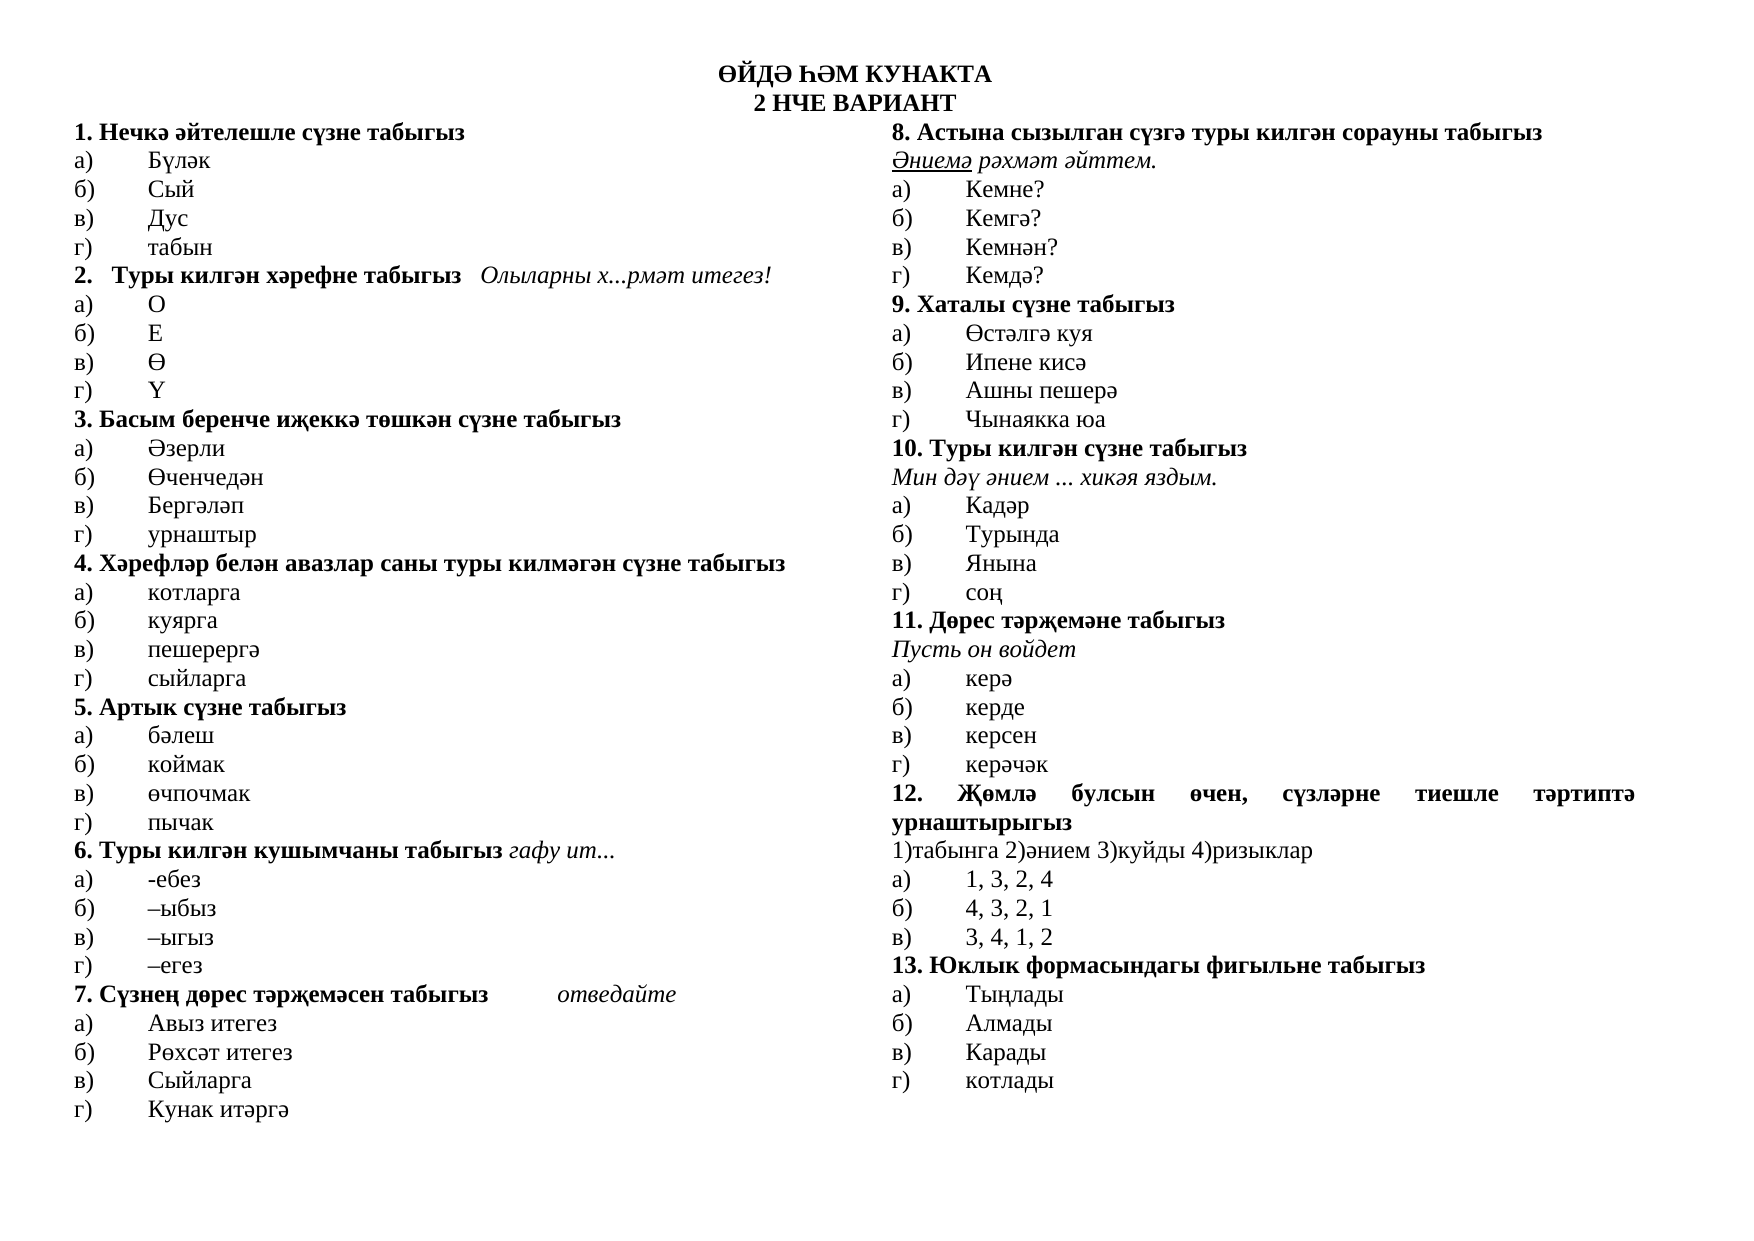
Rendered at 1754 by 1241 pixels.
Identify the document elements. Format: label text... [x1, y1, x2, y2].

list пычак [74, 807, 818, 835]
list 6. Туры килгән кушымчаны табыгыз гафу ит... [74, 835, 818, 864]
list –ыгыз [74, 922, 818, 950]
list пешерергә [74, 634, 818, 663]
list коймак [74, 749, 818, 778]
list Чынаякка юа [892, 404, 1636, 433]
list өчпочмак [74, 778, 818, 807]
list 3. Басым беренче иҗеккә төшкән сүзне табыгыз [74, 404, 818, 433]
list Алмады [892, 1008, 1636, 1037]
list –егез [74, 950, 818, 979]
list Кемгә? [892, 203, 1636, 232]
list 4, 3, 2, 1 [892, 893, 1636, 922]
list 7. Сүзнең дөрес тәрҗемәсен табыгыз отведайте [74, 979, 818, 1008]
list Е [74, 318, 818, 347]
list –ыбыз [74, 893, 818, 922]
list Тыңлады [892, 979, 1636, 1008]
list Ипене кисә [892, 347, 1636, 375]
list 1)табынга 2)әнием 3)куйды 4)ризыклар [892, 835, 1636, 864]
list Сыйларга [74, 1065, 818, 1094]
list соң [892, 577, 1636, 605]
list Кунак итәргә [74, 1094, 818, 1123]
list Кемдә? [892, 260, 1636, 289]
list урнаштыр [74, 519, 818, 548]
list О [74, 289, 818, 318]
list Кемне? [892, 174, 1636, 203]
list Турында [892, 519, 1636, 548]
list Бергәләп [74, 490, 818, 519]
list керәчәк [892, 749, 1636, 778]
list 13. Юклык формасындагы фигыльне табыгыз [892, 950, 1636, 979]
list керә [892, 663, 1636, 692]
text 1. Нечкә әйтелешле сүзне табыгыз [74, 117, 818, 145]
list Пусть он войдет [892, 634, 1636, 663]
list котларга [74, 577, 818, 605]
list Мин дәү әнием ... хикәя яздым. [892, 462, 1636, 490]
list Кемнән? [892, 232, 1636, 260]
list бәлеш [74, 720, 818, 749]
list котлады [892, 1065, 1636, 1094]
list Бүләк [74, 145, 818, 174]
list 11. Дөрес тәрҗемәне табыгыз [892, 605, 1636, 634]
list 3, 4, 1, 2 [892, 922, 1636, 950]
list 12. Җөмлә булсын өчен, сүзләрне тиешле тәртиптә урнаштырыгыз [892, 778, 1636, 835]
list Янына [892, 548, 1636, 577]
list Рөхсәт итегез [74, 1037, 818, 1065]
list Ашны пешерә [892, 375, 1636, 404]
list керсен [892, 720, 1636, 749]
list 4. Хәрефләр белән авазлар саны туры килмәгән сүзне табыгыз [74, 548, 818, 577]
list 8. Астына сызылган сүзгә туры килгән сорауны табыгыз [892, 117, 1636, 145]
list куярга [74, 605, 818, 634]
list 2. Туры килгән хәрефне табыгыз Олыларны х...рмәт итегез! [74, 260, 818, 289]
list 1, 3, 2, 4 [892, 864, 1636, 893]
list Өченчедән [74, 462, 818, 490]
list Өстәлгә куя [892, 318, 1636, 347]
text Өйдә һәм кунакта [74, 59, 1636, 88]
list Дус [74, 203, 818, 232]
list Сый [74, 174, 818, 203]
list Әзерли [74, 433, 818, 462]
list Ө [74, 347, 818, 375]
list керде [892, 692, 1636, 720]
list Әниемә рәхмәт әйттем. [892, 145, 1636, 174]
list табын [74, 232, 818, 260]
list 9. Хаталы сүзне табыгыз [892, 289, 1636, 318]
list Карады [892, 1037, 1636, 1065]
list Ү [74, 375, 818, 404]
list сыйларга [74, 663, 818, 692]
text 2 нче вариант [74, 88, 1636, 117]
list 5. Артык сүзне табыгыз [74, 692, 818, 720]
list -ебез [74, 864, 818, 893]
list Авыз итегез [74, 1008, 818, 1037]
list Кадәр [892, 490, 1636, 519]
list 10. Туры килгән сүзне табыгыз [892, 433, 1636, 462]
